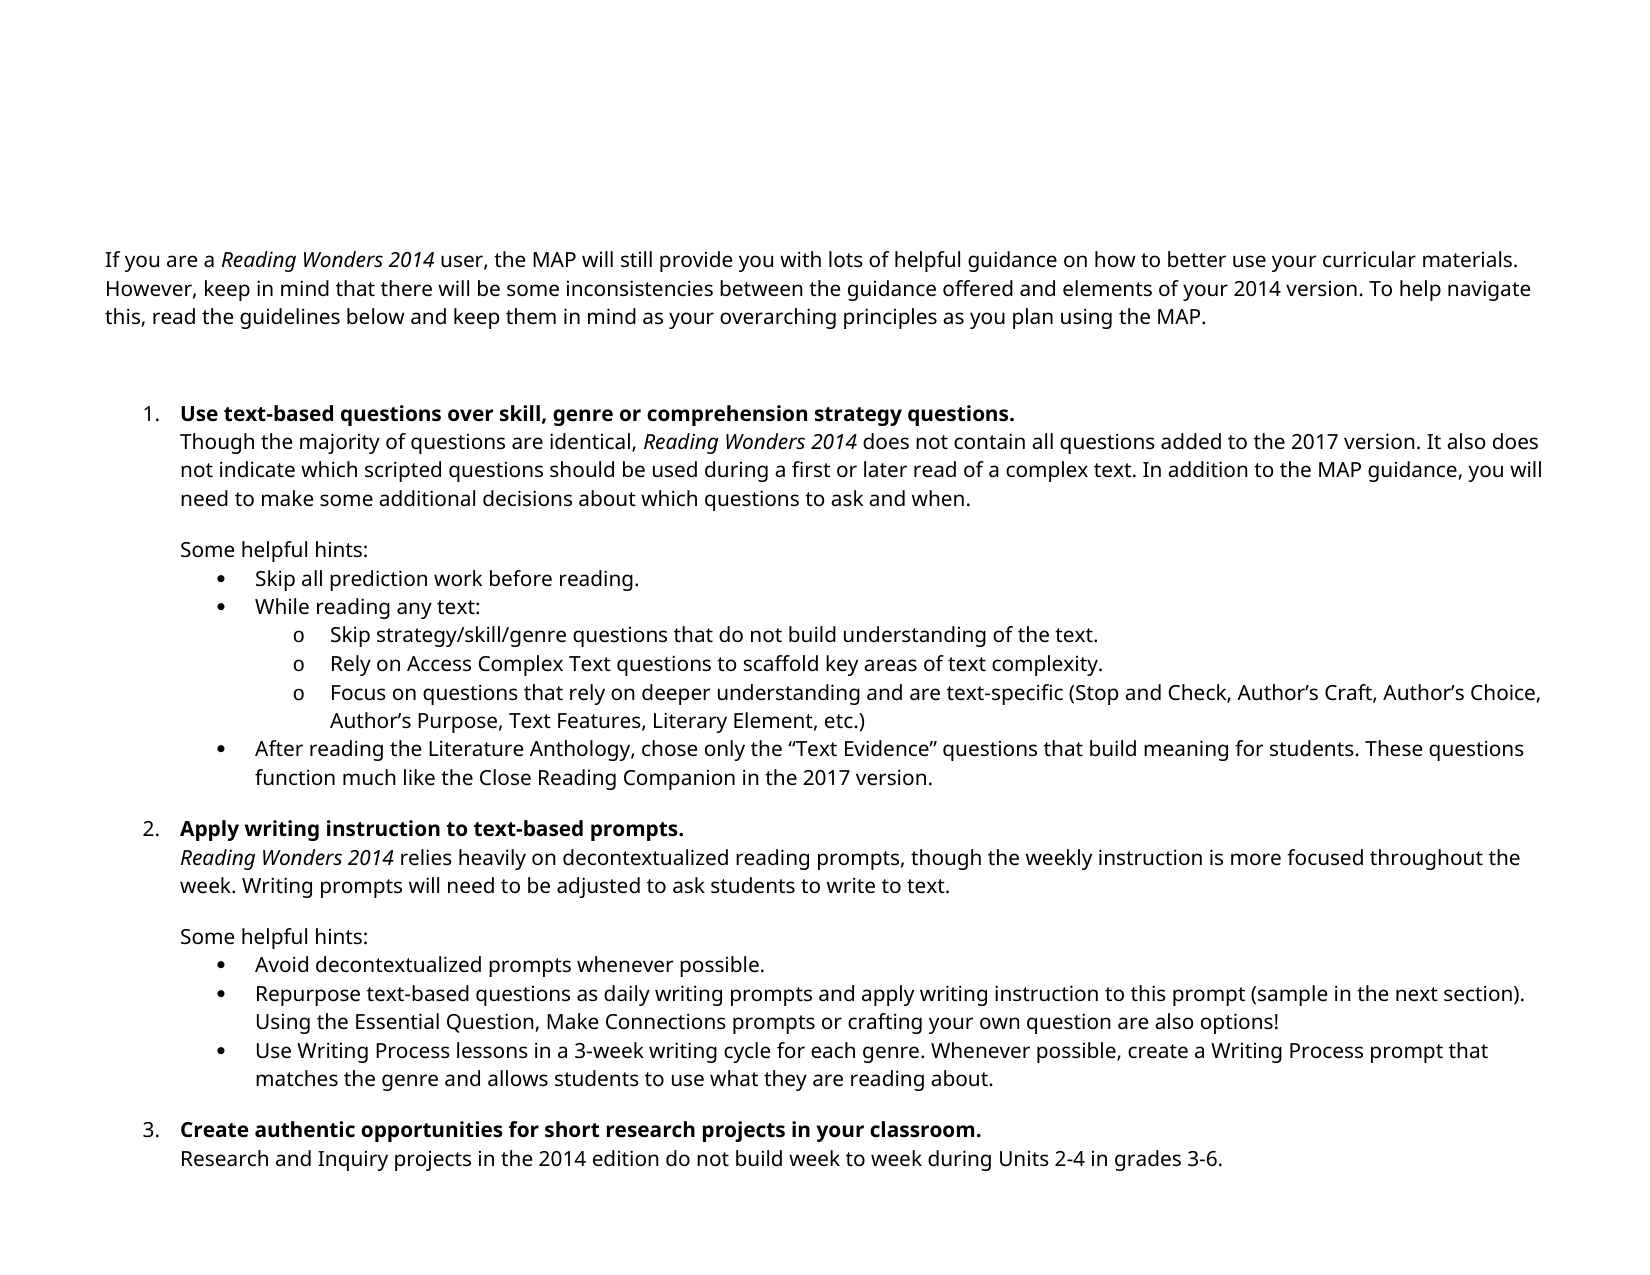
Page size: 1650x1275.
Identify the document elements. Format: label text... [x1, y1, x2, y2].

text Reading Wonders 2014 relies heavily on decontextualized reading prompts, though the weekly instruction is more focused throughout the week. Writing prompts will need to be adjusted to ask students to write to text. [180, 843, 1545, 899]
text Research and Inquiry projects in the 2014 edition do not build week to week during Units 2-4 in grades 3-6. [180, 1144, 1545, 1172]
text Though the majority of questions are identical, Reading Wonders 2014 does not contain all questions added to the 2017 version. It also does not indicate which scripted questions should be used during a first or later read of a complex text. In addition to the MAP guidance, you will need to make some additional decisions about which questions to ask and when. [180, 427, 1545, 512]
text Some helpful hints: [180, 535, 1545, 564]
list After reading the Literature Anthology, chose only the “Text Evidence” questions that build meaning for students. These questions function much like the Close Reading Companion in the 2017 version. [217, 734, 1545, 791]
list Create authentic opportunities for short research projects in your classroom. [142, 1116, 1545, 1144]
list Use text-based questions over skill, genre or comprehension strategy questions. [142, 399, 1545, 427]
list Skip strategy/skill/genre questions that do not build understanding of the text. [292, 621, 1545, 649]
list Rely on Access Complex Text questions to scaffold key areas of text complexity. [292, 649, 1545, 678]
list Use Writing Process lessons in a 3-week writing cycle for each genre. Whenever possible, create a Writing Process prompt that matches the genre and allows students to use what they are reading about. [217, 1036, 1545, 1093]
list Avoid decontextualized prompts whenever possible. [217, 951, 1545, 979]
list Apply writing instruction to text-based prompts. [142, 814, 1545, 843]
text If you are a Reading Wonders 2014 user, the MAP will still provide you with lots of helpful guidance on how to better use your curricular materials. However, keep in mind that there will be some inconsistencies between the guidance offered and elements of your 2014 version. To help navigate this, read the guidelines below and keep them in mind as your overarching principles as you plan using the MAP. [105, 245, 1545, 331]
list While reading any text: [217, 592, 1545, 621]
text Some helpful hints: [180, 922, 1545, 951]
list Focus on questions that rely on deeper understanding and are text-specific (Stop and Check, Author’s Craft, Author’s Choice, Author’s Purpose, Text Features, Literary Element, etc.) [292, 678, 1545, 734]
list Repurpose text-based questions as daily writing prompts and apply writing instruction to this prompt (sample in the next section). Using the Essential Question, Make Connections prompts or crafting your own question are also options! [217, 979, 1545, 1036]
list Skip all prediction work before reading. [217, 564, 1545, 592]
